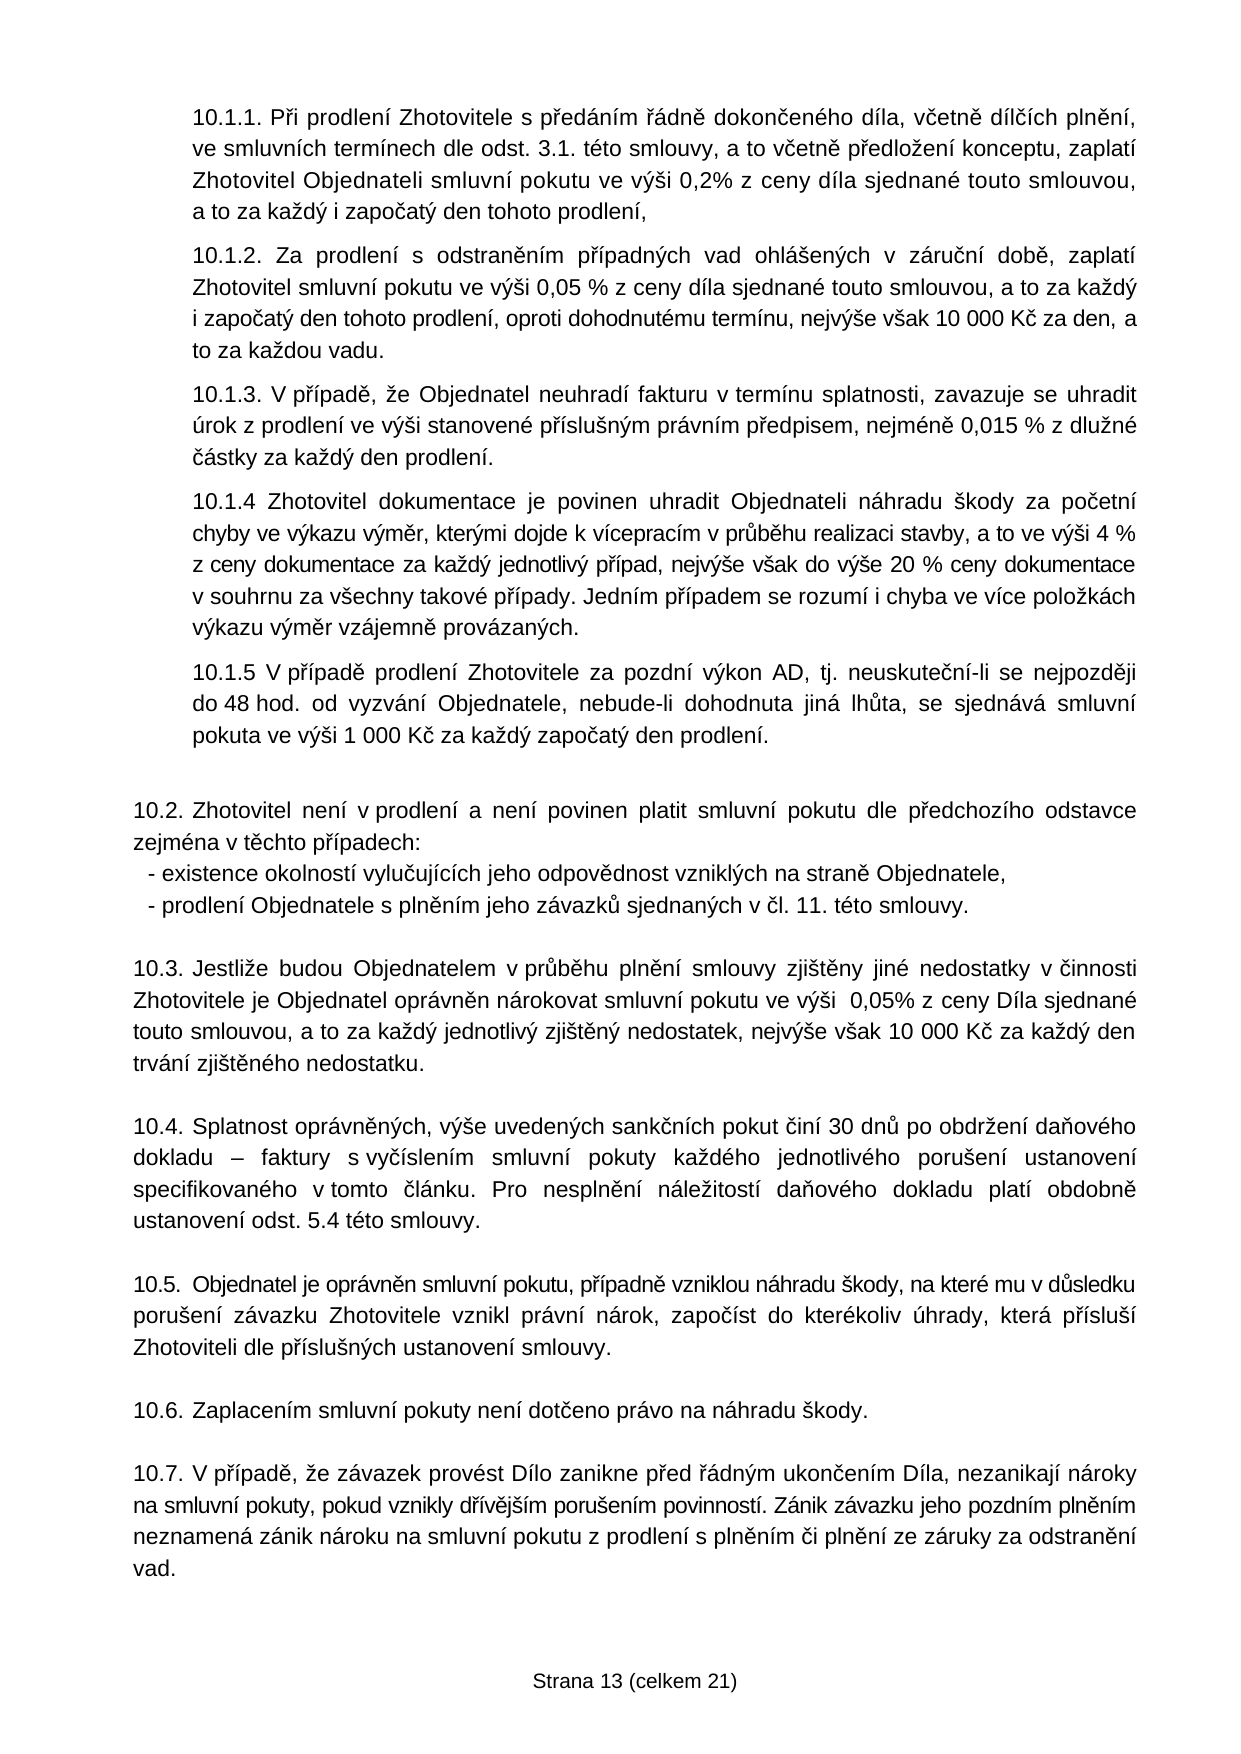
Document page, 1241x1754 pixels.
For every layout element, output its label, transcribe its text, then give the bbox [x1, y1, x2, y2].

list V případě, že závazek provést Dílo zanikne před řádným ukončením Díla, nezanikají nároky na smluvní pokuty, pokud vznikly dřívějším porušením povinností. Zánik závazku jeho pozdním plněním neznamená zánik nároku na smluvní pokutu z prodlení s plněním či plnění ze záruky za odstranění vad. [133, 1460, 1137, 1581]
text - existence okolností vylučujících jeho odpovědnost vzniklých na straně Objednatele, [148, 860, 1126, 887]
list Objednatel je oprávněn smluvní pokutu, případně vzniklou náhradu škody, na které mu v důsledku porušení závazku Zhotovitele vznikl právní nárok, započíst do kterékoliv úhrady, která přísluší Zhotoviteli dle příslušných ustanovení smlouvy. [133, 1271, 1137, 1360]
list Jestliže budou Objednatelem v průběhu plnění smlouvy zjištěny jiné nedostatky v činnosti Zhotovitele je Objednatel oprávněn nárokovat smluvní pokutu ve výši 0,05% z ceny Díla sjednané touto smlouvou, a to za každý jednotlivý zjištěný nedostatek, nejvýše však 10 000 Kč za každý den trvání zjištěného nedostatku. [133, 955, 1137, 1076]
list Splatnost oprávněných, výše uvedených sankčních pokut činí 30 dnů po obdržení daňového dokladu – faktury s vyčíslením smluvní pokuty každého jednotlivého porušení ustanovení specifikovaného v tomto článku. Pro nesplnění náležitostí daňového dokladu platí obdobně ustanovení odst. 5.4 této smlouvy. [133, 1113, 1137, 1234]
text 10.1.2. Za prodlení s odstraněním případných vad ohlášených v záruční době, zaplatí Zhotovitel smluvní pokutu ve výši 0,05 % z ceny díla sjednané touto smlouvou, a to za každý i započatý den tohoto prodlení, oproti dohodnutému termínu, nejvýše však 10 000 Kč za den, a to za každou vadu. [192, 242, 1137, 363]
text - prodlení Objednatele s plněním jeho závazků sjednaných v čl. 11. této smlouvy. [148, 892, 1126, 918]
text 10.1.5 V případě prodlení Zhotovitele za pozdní výkon AD, tj. neuskuteční-li se nejpozději do 48 hod. od vyzvání Objednatele, nebude-li dohodnuta jiná lhůta, se sjednává smluvní pokuta ve výši 1 000 Kč za každý započatý den prodlení. [192, 658, 1137, 748]
list Zaplacením smluvní pokuty není dotčeno právo na náhradu škody. [133, 1397, 1137, 1423]
list Zhotovitel není v prodlení a není povinen platit smluvní pokutu dle předchozího odstavce zejména v těchto případech: [133, 797, 1137, 855]
text 10.1.1. Při prodlení Zhotovitele s předáním řádně dokončeného díla, včetně dílčích plnění, ve smluvních termínech dle odst. 3.1. této smlouvy, a to včetně předložení konceptu, zaplatí Zhotovitel Objednateli smluvní pokutu ve výši 0,2% z ceny díla sjednané touto smlouvou, a to za každý i započatý den tohoto prodlení, [192, 103, 1137, 224]
text 10.1.3. V případě, že Objednatel neuhradí fakturu v termínu splatnosti, zavazuje se uhradit úrok z prodlení ve výši stanovené příslušným právním předpisem, nejméně 0,015 % z dlužné částky za každý den prodlení. [192, 381, 1137, 470]
text 10.1.4 Zhotovitel dokumentace je povinen uhradit Objednateli náhradu škody za početní chyby ve výkazu výměr, kterými dojde k vícepracím v průběhu realizaci stavby, a to ve výši 4 % z ceny dokumentace za každý jednotlivý případ, nejvýše však do výše 20 % ceny dokumentace v souhrnu za všechny takové případy. Jedním případem se rozumí i chyba ve více položkách výkazu výměr vzájemně provázaných. [192, 488, 1137, 641]
